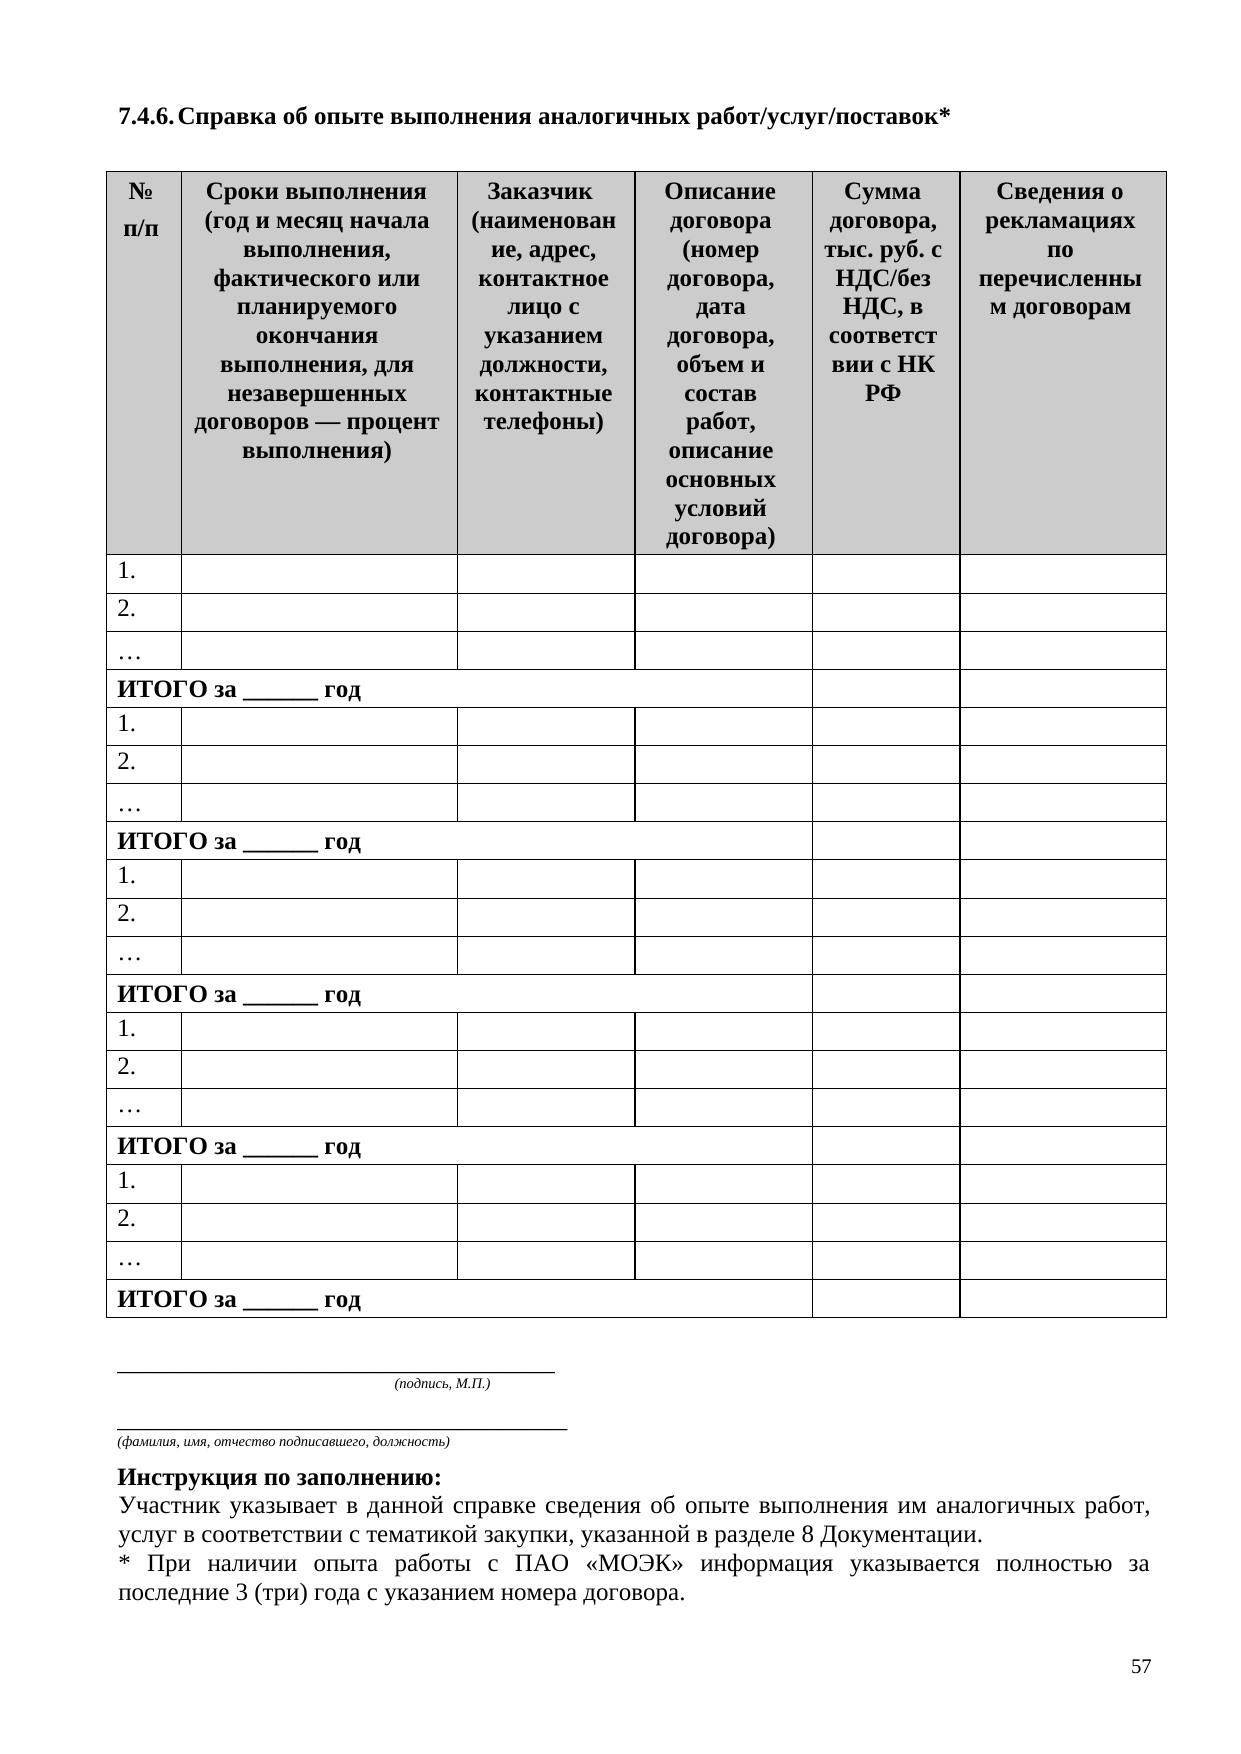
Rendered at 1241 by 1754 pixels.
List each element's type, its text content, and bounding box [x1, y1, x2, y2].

table_cell [458, 632, 634, 669]
table_cell … [107, 1242, 181, 1279]
table_cell [636, 1242, 812, 1279]
table_cell [458, 937, 634, 974]
table_cell [107, 860, 181, 897]
table_cell [458, 708, 634, 745]
table_cell [961, 670, 1166, 707]
table_cell [961, 937, 1166, 974]
table_header Описание договора (номер договора, дата договора, объем и состав работ, описание основных условий договора) [636, 172, 812, 554]
table_cell [636, 594, 812, 631]
table_header Сроки выполнения (год и месяц начала выполнения, фактического или планируемого окончания выполнения, для незавершенных договоров — процент выполнения) [182, 172, 457, 554]
table_cell [458, 1013, 634, 1050]
table_cell [636, 1089, 812, 1126]
table_cell [813, 937, 959, 974]
table_cell [961, 1280, 1166, 1317]
table_cell [182, 860, 457, 897]
table_cell [961, 822, 1166, 859]
table_cell [458, 899, 634, 936]
table_cell [182, 594, 457, 631]
table_cell [961, 708, 1166, 745]
table_cell [813, 1013, 959, 1050]
table_cell [813, 860, 959, 897]
table_cell [813, 1051, 959, 1088]
table_cell [961, 1242, 1166, 1279]
table_cell [813, 1165, 959, 1202]
table_cell [636, 784, 812, 821]
table_cell [107, 1204, 181, 1241]
table_cell [636, 746, 812, 783]
table_cell [636, 1165, 812, 1202]
table_cell [961, 746, 1166, 783]
table_cell [813, 670, 959, 707]
table_cell [636, 632, 812, 669]
table_cell [182, 1165, 457, 1202]
table_cell [813, 1280, 959, 1317]
table_cell ИТОГО за ______ год [107, 670, 812, 707]
table_cell ИТОГО за ______ год [107, 1280, 812, 1317]
table_cell [961, 1127, 1166, 1164]
table_cell [182, 1051, 457, 1088]
table_cell [182, 632, 457, 669]
table_cell [182, 1204, 457, 1241]
table_cell [458, 594, 634, 631]
table_cell [961, 860, 1166, 897]
table_cell [961, 594, 1166, 631]
table_cell [458, 1165, 634, 1202]
table_cell [636, 899, 812, 936]
table_cell [813, 784, 959, 821]
table_cell [636, 937, 812, 974]
table_header Сведения о рекламациях по перечисленным договорам [961, 172, 1166, 554]
table_cell [107, 1165, 181, 1202]
table_cell … [107, 1089, 181, 1126]
table_cell [636, 1204, 812, 1241]
list Справка об опыте выполнения аналогичных работ/услуг/поставок* [118, 101, 1152, 130]
table_cell [458, 860, 634, 897]
table_cell ИТОГО за ______ год [107, 822, 812, 859]
table_cell [813, 1204, 959, 1241]
table_cell [636, 708, 812, 745]
table_cell [813, 1127, 959, 1164]
table_cell [182, 1013, 457, 1050]
table_cell [961, 1204, 1166, 1241]
table_cell [813, 594, 959, 631]
table_cell ИТОГО за ______ год [107, 1127, 812, 1164]
table_cell [107, 1051, 181, 1088]
table_cell [458, 1204, 634, 1241]
table_cell … [107, 784, 181, 821]
text * При наличии опыта работы с ПАО «МОЭК» информация указывается полностью за последние 3 (три) года с указанием номера договора. [118, 1548, 1152, 1605]
table_cell [961, 632, 1166, 669]
table_cell [813, 632, 959, 669]
table_cell [636, 1051, 812, 1088]
table_cell [182, 784, 457, 821]
text (фамилия, имя, отчество подписавшего, должность) [117, 1433, 1152, 1462]
table_cell [182, 899, 457, 936]
table_header Сумма договора, тыс. руб. с НДС/без НДС, в соответствии с НК РФ [813, 172, 959, 554]
table_cell [961, 1051, 1166, 1088]
table_cell [107, 594, 181, 631]
table_cell [107, 746, 181, 783]
table_cell [182, 1242, 457, 1279]
table_header Заказчик (наименование, адрес, контактное лицо с указанием должности, контактные телефоны) [458, 172, 634, 554]
table_cell [107, 708, 181, 745]
table_cell [182, 1089, 457, 1126]
table_cell [182, 555, 457, 592]
text Участник указывает в данной справке сведения об опыте выполнения им аналогичных работ, услуг в соответствии с тематикой закупки, указанной в разделе 8 Документации. [118, 1490, 1152, 1548]
table_cell [458, 1051, 634, 1088]
table_cell [961, 975, 1166, 1012]
table_cell [636, 555, 812, 592]
table_cell [107, 899, 181, 936]
table_cell [636, 1013, 812, 1050]
table_cell [636, 860, 812, 897]
table_cell [813, 746, 959, 783]
table_cell [961, 1165, 1166, 1202]
text (подпись, М.П.) [117, 1375, 768, 1404]
table_header № п/п [107, 172, 181, 554]
table_cell [458, 555, 634, 592]
table_cell [961, 1013, 1166, 1050]
table_cell … [107, 632, 181, 669]
table_cell [961, 784, 1166, 821]
table_cell [813, 1242, 959, 1279]
table_cell [813, 708, 959, 745]
table_cell [961, 1089, 1166, 1126]
table_cell [813, 899, 959, 936]
table_cell [182, 708, 457, 745]
table_cell [107, 1013, 181, 1050]
table_cell [182, 937, 457, 974]
table_cell [961, 555, 1166, 592]
table_cell [961, 899, 1166, 936]
table_cell ИТОГО за ______ год [107, 975, 812, 1012]
table_cell [182, 746, 457, 783]
text ___________________________________ [117, 1347, 1152, 1375]
table_cell [458, 1242, 634, 1279]
table_cell [458, 746, 634, 783]
text Инструкция по заполнению: [117, 1462, 1152, 1490]
table_cell [107, 555, 181, 592]
table_cell [458, 784, 634, 821]
table_cell [813, 822, 959, 859]
table_cell [458, 1089, 634, 1126]
text ____________________________________ [117, 1404, 1152, 1433]
table_cell [813, 555, 959, 592]
table_cell [813, 975, 959, 1012]
table_cell [813, 1089, 959, 1126]
table_cell … [107, 937, 181, 974]
